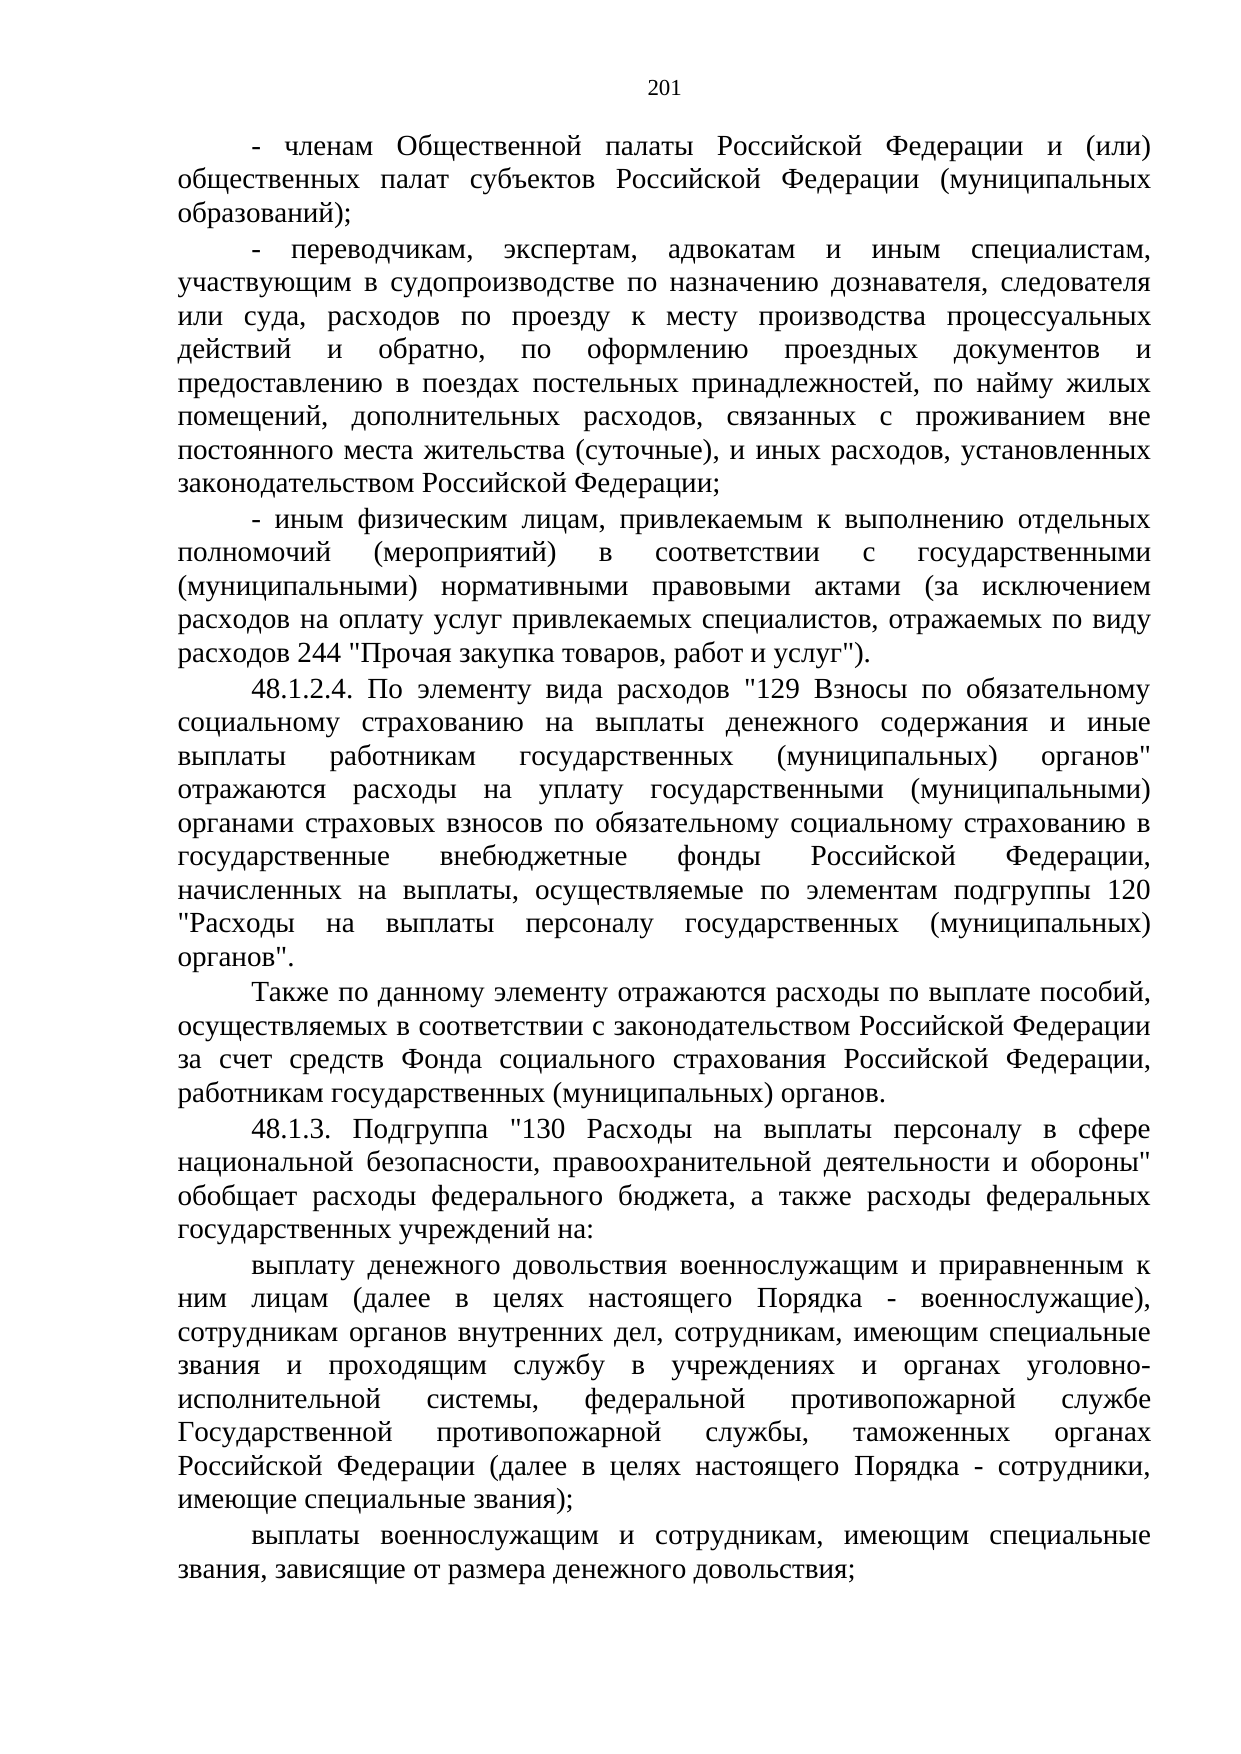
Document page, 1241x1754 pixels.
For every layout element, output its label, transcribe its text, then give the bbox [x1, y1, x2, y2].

text выплаты военнослужащим и сотрудникам, имеющим специальные звания, зависящие от размера денежного довольствия; [177, 1517, 1152, 1584]
text 48.1.3. Подгруппа "130 Расходы на выплаты персоналу в сфере национальной безопасности, правоохранительной деятельности и обороны" обобщает расходы федерального бюджета, а также расходы федеральных государственных учреждений на: [177, 1111, 1152, 1245]
text Также по данному элементу отражаются расходы по выплате пособий, осуществляемых в соответствии с законодательством Российской Федерации за счет средств Фонда социального страхования Российской Федерации, работникам государственных (муниципальных) органов. [177, 974, 1152, 1109]
text - переводчикам, экспертам, адвокатам и иным специалистам, участвующим в судопроизводстве по назначению дознавателя, следователя или суда, расходов по проезду к месту производства процессуальных действий и обратно, по оформлению проездных документов и предоставлению в поездах постельных принадлежностей, по найму жилых помещений, дополнительных расходов, связанных с проживанием вне постоянного места жительства (суточные), и иных расходов, установленных законодательством Российской Федерации; [177, 231, 1152, 499]
text выплату денежного довольствия военнослужащим и приравненным к ним лицам (далее в целях настоящего Порядка - военнослужащие), сотрудникам органов внутренних дел, сотрудникам, имеющим специальные звания и проходящим службу в учреждениях и органах уголовно-исполнительной системы, федеральной противопожарной службе Государственной противопожарной службы, таможенных органах Российской Федерации (далее в целях настоящего Порядка - сотрудники, имеющие специальные звания); [177, 1247, 1152, 1515]
text - членам Общественной палаты Российской Федерации и (или) общественных палат субъектов Российской Федерации (муниципальных образований); [177, 128, 1152, 229]
text 48.1.2.4. По элементу вида расходов "129 Взносы по обязательному социальному страхованию на выплаты денежного содержания и иные выплаты работникам государственных (муниципальных) органов" отражаются расходы на уплату государственными (муниципальными) органами страховых взносов по обязательному социальному страхованию в государственные внебюджетные фонды Российской Федерации, начисленных на выплаты, осуществляемые по элементам подгруппы 120 "Расходы на выплаты персоналу государственных (муниципальных) органов". [177, 671, 1152, 973]
text - иным физическим лицам, привлекаемым к выполнению отдельных полномочий (мероприятий) в соответствии с государственными (муниципальными) нормативными правовыми актами (за исключением расходов на оплату услуг привлекаемых специалистов, отражаемых по виду расходов 244 "Прочая закупка товаров, работ и услуг"). [177, 501, 1152, 669]
